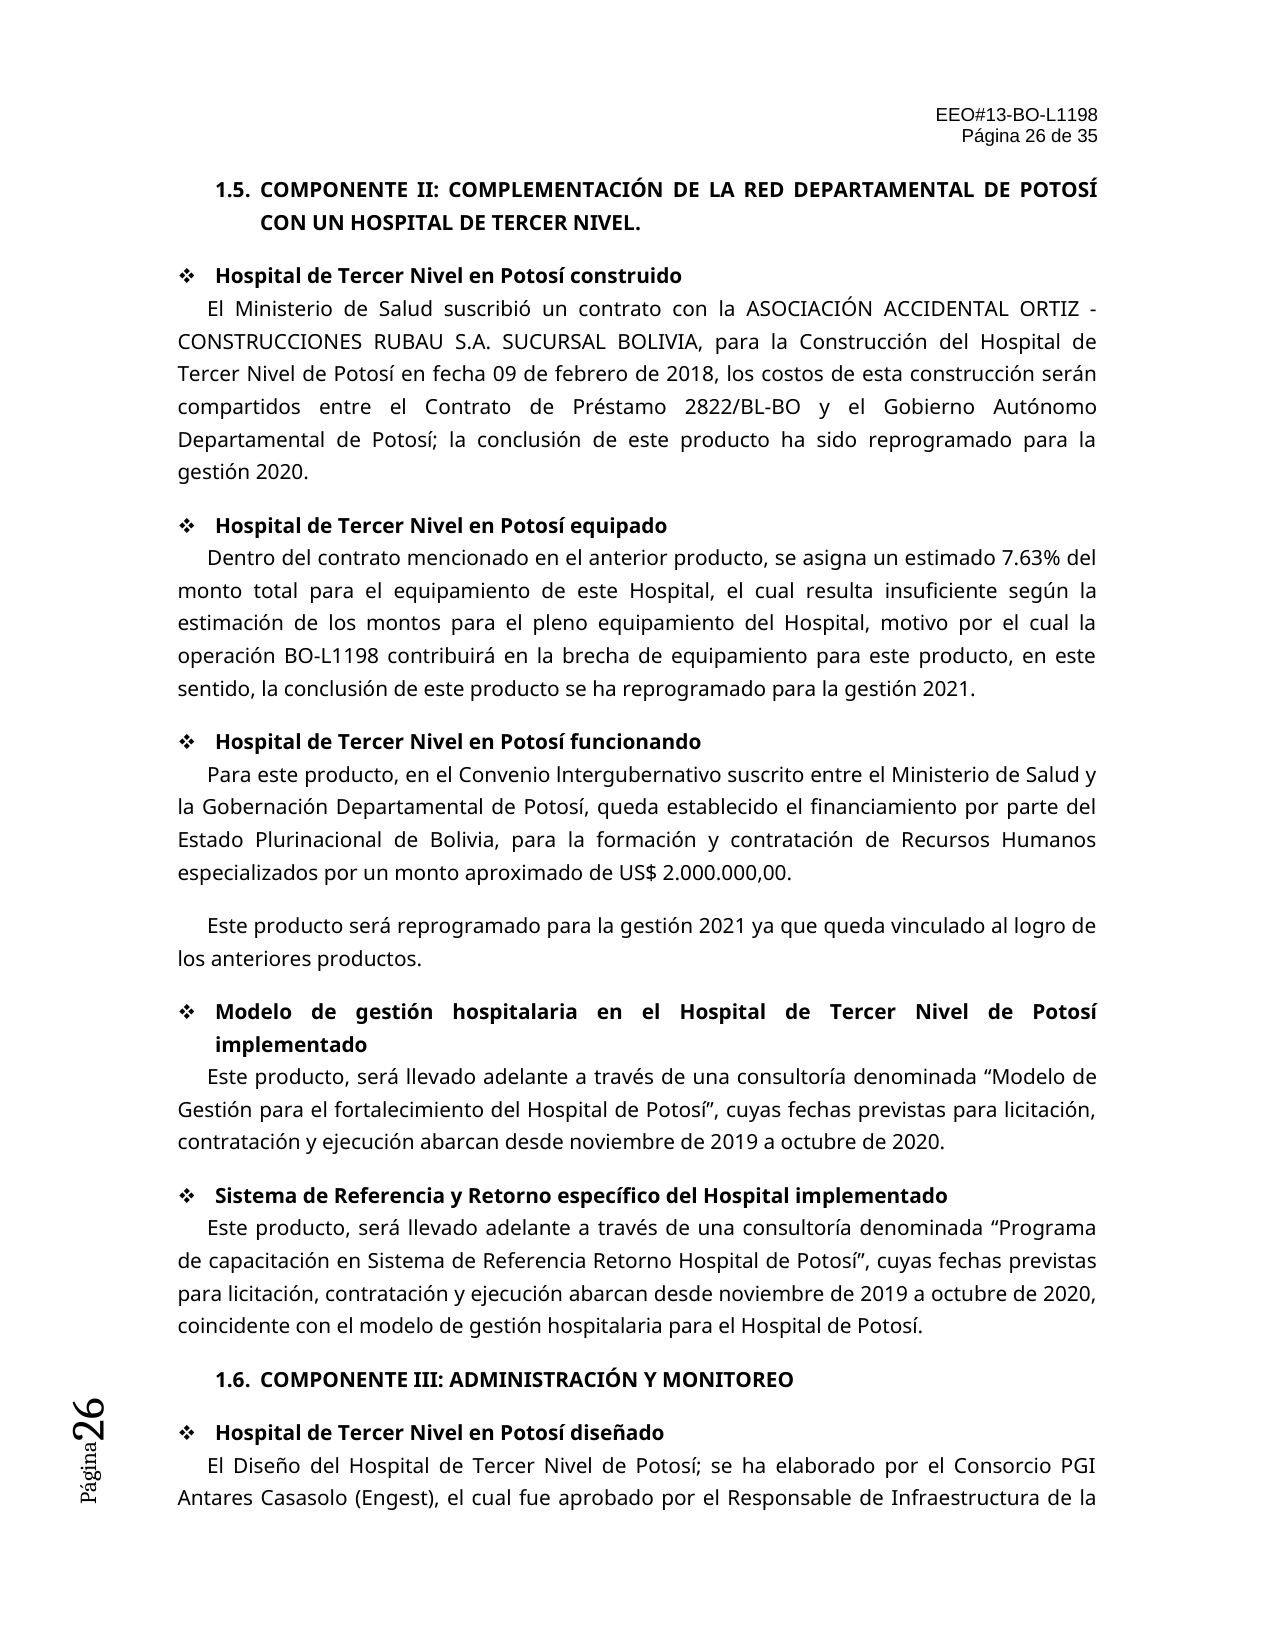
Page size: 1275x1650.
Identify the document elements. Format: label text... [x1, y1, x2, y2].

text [177, 1451, 1098, 1512]
text El Ministerio de Salud suscribió un contrato con la ASOCIACIÓN ACCIDENTAL ORTIZ - CONSTRUCCIONES RUBAU S.A. SUCURSAL BOLIVIA, para la Construcción del Hospital de Tercer Nivel de Potosí en fecha 09 de febrero de 2018, los costos de esta construcción serán compartidos entre el Contrato de Préstamo 2822/BL-BO y el Gobierno Autónomo Departamental de Potosí; la conclusión de este producto ha sido reprogramado para la gestión 2020. [177, 294, 1098, 486]
subtitle COMPONENTE II: COMPLEMENTACIÓN DE LA RED DEPARTAMENTAL DE POTOSÍ CON UN HOSPITAL DE TERCER NIVEL. [215, 176, 1098, 237]
subtitle COMPONENTE III: ADMINISTRACIÓN Y MONITOREO [215, 1365, 1098, 1393]
subtitle Hospital de Tercer Nivel en Potosí equipado [177, 511, 1098, 539]
subtitle Sistema de Referencia y Retorno específico del Hospital implementado [177, 1181, 1098, 1209]
subtitle Hospital de Tercer Nivel en Potosí construido [177, 262, 1098, 290]
text Este producto, será llevado adelante a través de una consultoría denominada “Programa de capacitación en Sistema de Referencia Retorno Hospital de Potosí”, cuyas fechas previstas para licitación, contratación y ejecución abarcan desde noviembre de 2019 a octubre de 2020, coincidente con el modelo de gestión hospitalaria para el Hospital de Potosí. [177, 1213, 1098, 1340]
text Este producto será reprogramado para la gestión 2021 ya que queda vinculado al logro de los anteriores productos. [177, 911, 1098, 972]
text Para este producto, en el Convenio lntergubernativo suscrito entre el Ministerio de Salud y la Gobernación Departamental de Potosí, queda establecido el financiamiento por parte del Estado Plurinacional de Bolivia, para la formación y contratación de Recursos Humanos especializados por un monto aproximado de US$ 2.000.000,00. [177, 760, 1098, 886]
text Este producto, será llevado adelante a través de una consultoría denominada “Modelo de Gestión para el fortalecimiento del Hospital de Potosí”, cuyas fechas previstas para licitación, contratación y ejecución abarcan desde noviembre de 2019 a octubre de 2020. [177, 1062, 1098, 1156]
subtitle Hospital de Tercer Nivel en Potosí diseñado [177, 1418, 1098, 1447]
subtitle Modelo de gestión hospitalaria en el Hospital de Tercer Nivel de Potosí implementado [177, 997, 1098, 1058]
subtitle Hospital de Tercer Nivel en Potosí funcionando [177, 727, 1098, 756]
text Dentro del contrato mencionado en el anterior producto, se asigna un estimado 7.63% del monto total para el equipamiento de este Hospital, el cual resulta insuficiente según la estimación de los montos para el pleno equipamiento del Hospital, motivo por el cual la operación BO-L1198 contribuirá en la brecha de equipamiento para este producto, en este sentido, la conclusión de este producto se ha reprogramado para la gestión 2021. [177, 543, 1098, 702]
